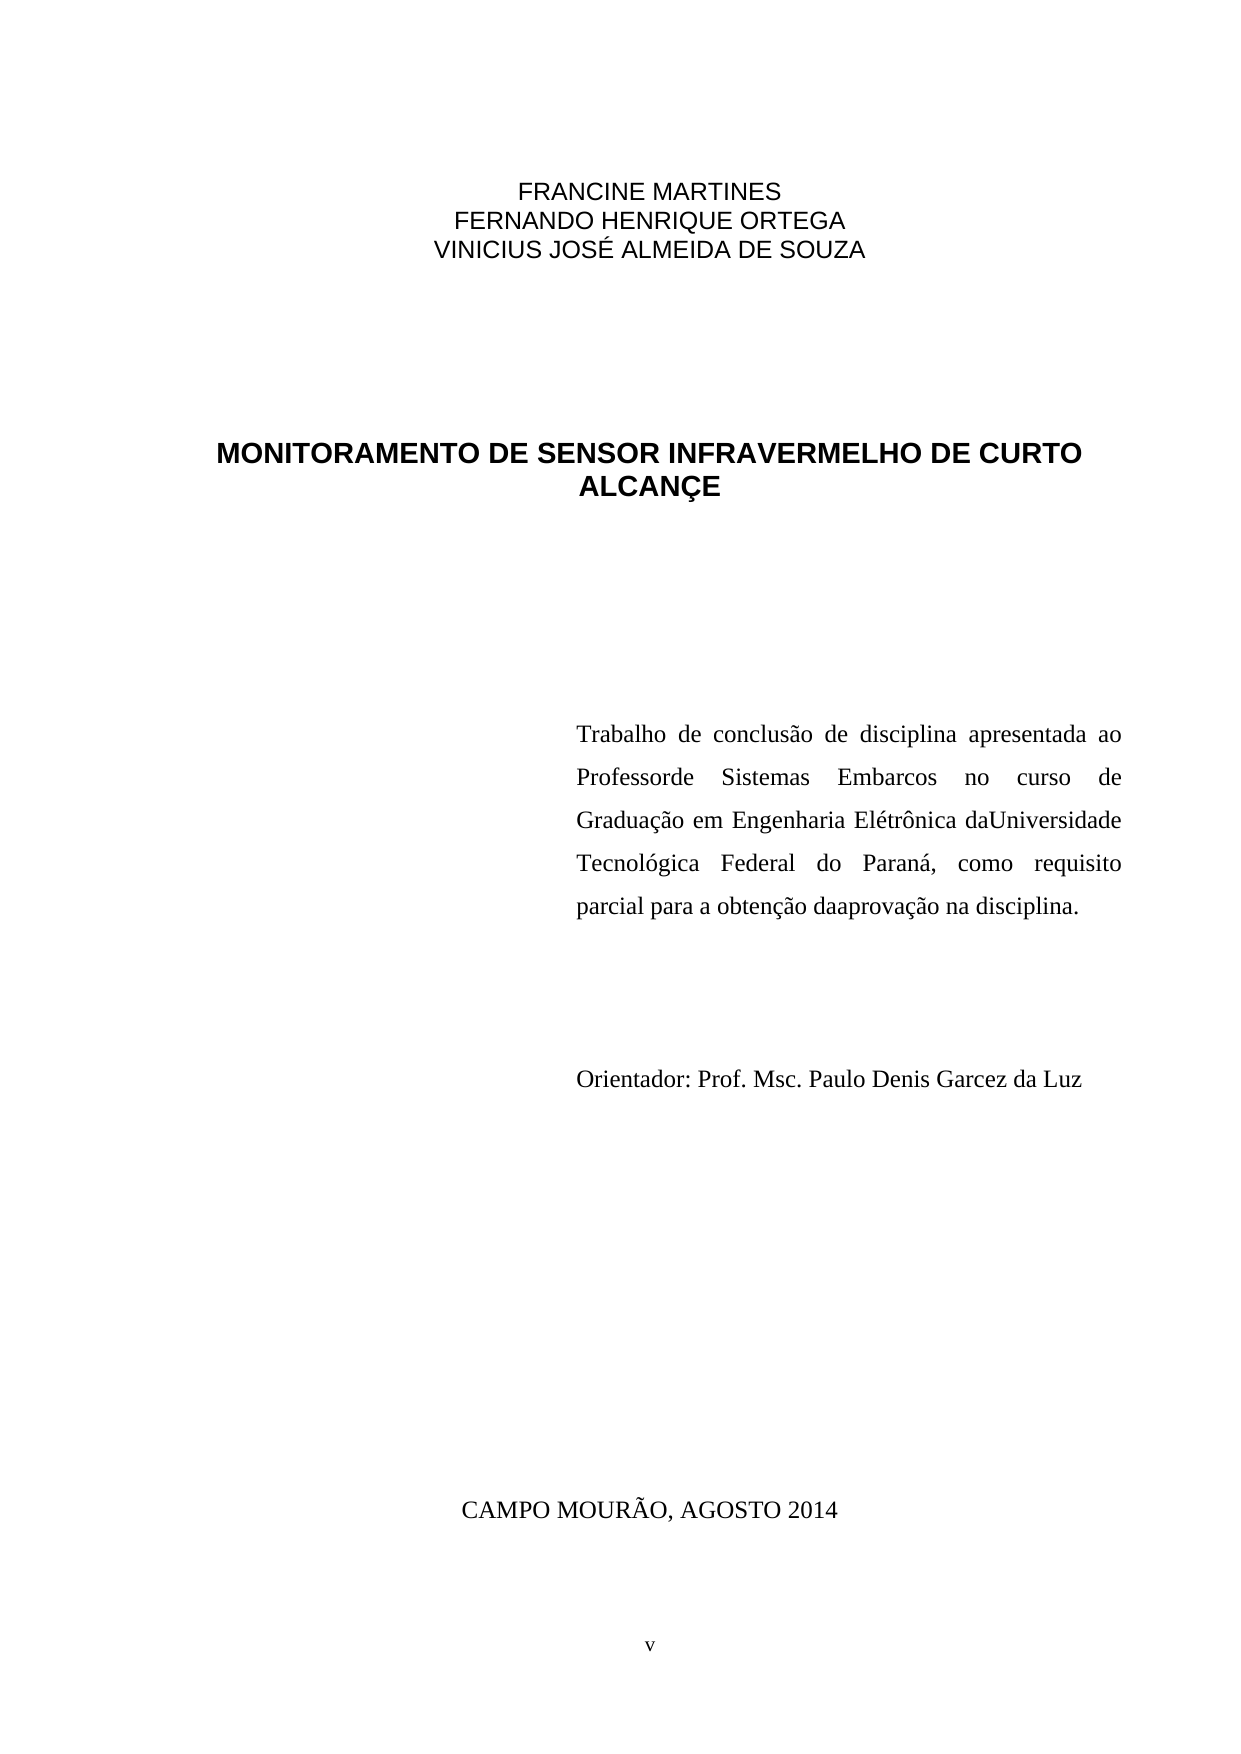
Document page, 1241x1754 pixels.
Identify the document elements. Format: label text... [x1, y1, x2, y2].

text VINICIUS JOSÉ ALMEIDA DE SOUZA [177, 235, 1122, 263]
title Orientador: Prof. Msc. Paulo Denis Garcez da Luz [576, 1064, 1122, 1092]
text MONITORAMENTO DE SENSOR INFRAVERMELHO DE CURTO ALCANÇE [177, 436, 1122, 503]
title CAMPO MOURÃO, AGOSTO 2014 [177, 1495, 1122, 1524]
text FRANCINE MARTINES [177, 177, 1122, 206]
title Trabalho de conclusão de disciplina apresentada ao Professorde Sistemas Embarcos no curso de Graduação em Engenharia Elétrônica daUniversidade Tecnológica Federal do Paraná, como requisito parcial para a obtenção daaprovação na disciplina. [576, 719, 1122, 920]
text FERNANDO HENRIQUE ORTEGA [177, 206, 1122, 235]
